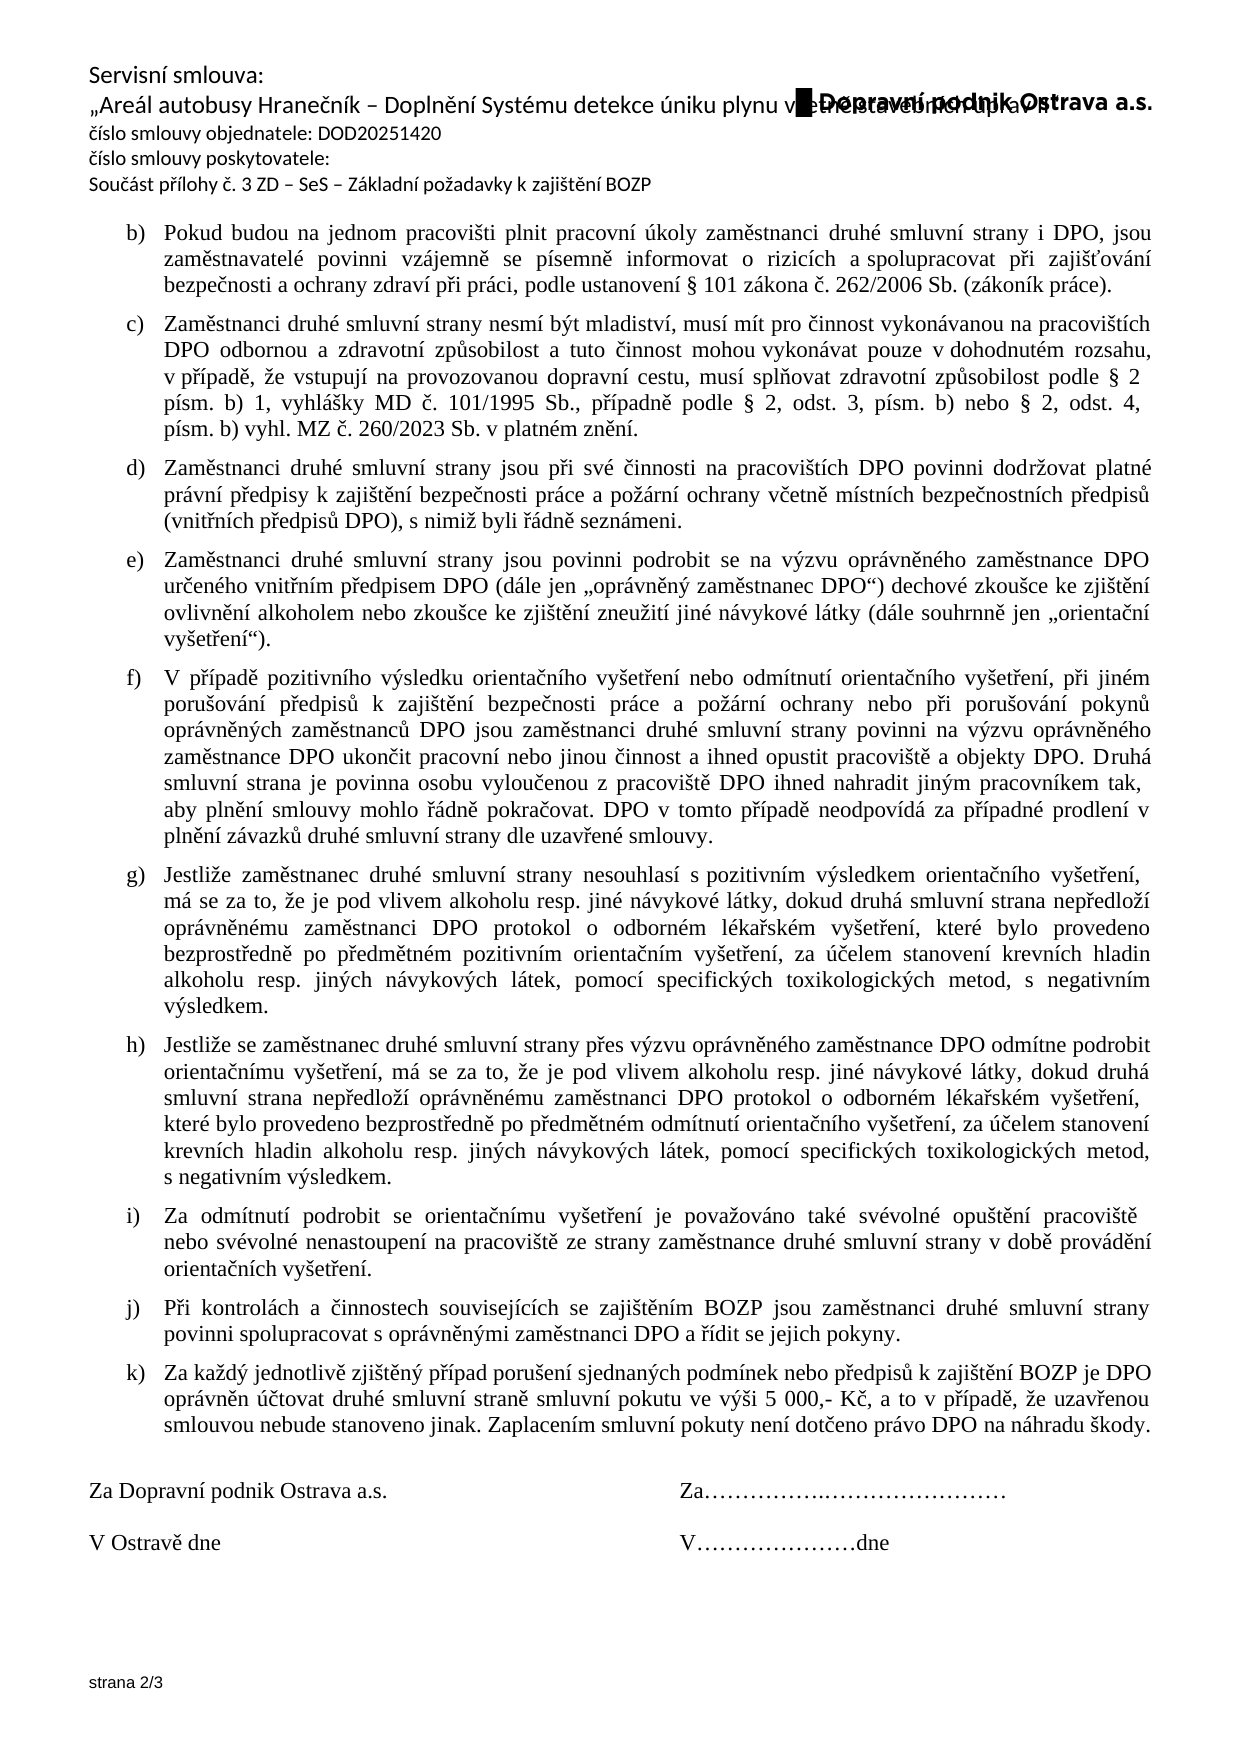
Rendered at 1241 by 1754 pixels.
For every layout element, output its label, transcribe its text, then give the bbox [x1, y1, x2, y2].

list V případě pozitivního výsledku orientačního vyšetření nebo odmítnutí orientačního vyšetření, při jiném porušování předpisů k zajištění bezpečnosti práce a požární ochrany nebo při porušování pokynů oprávněných zaměstnanců DPO jsou zaměstnanci druhé smluvní strany povinni na výzvu oprávněného zaměstnance DPO ukončit pracovní nebo jinou činnost a ihned opustit pracoviště a objekty DPO. Druhá smluvní strana je povinna osobu vyloučenou z pracoviště DPO ihned nahradit jiným pracovníkem tak, aby plnění smlouvy mohlo řádně pokračovat. DPO v tomto případě neodpovídá za případné prodlení v plnění závazků druhé smluvní strany dle uzavřené smlouvy. [126, 664, 1152, 848]
list Za každý jednotlivě zjištěný případ porušení sjednaných podmínek nebo předpisů k zajištění BOZP je DPO oprávněn účtovat druhé smluvní straně smluvní pokutu ve výši 5 000,- Kč, a to v případě, že uzavřenou smlouvou nebude stanoveno jinak. Zaplacením smluvní pokuty není dotčeno právo DPO na náhradu škody. [126, 1359, 1152, 1438]
text Za Dopravní podnik Ostrava a.s. Za…………….…………………… [89, 1477, 1152, 1503]
list Zaměstnanci druhé smluvní strany nesmí být mladiství, musí mít pro činnost vykonávanou na pracovištích DPO odbornou a zdravotní způsobilost a tuto činnost mohou vykonávat pouze v dohodnutém rozsahu, v případě, že vstupují na provozovanou dopravní cestu, musí splňovat zdravotní způsobilost podle § 2 písm. b) 1, vyhlášky MD č. 101/1995 Sb., případně podle § 2, odst. 3, písm. b) nebo § 2, odst. 4, písm. b) vyhl. MZ č. 260/2023 Sb. v platném znění. [126, 310, 1152, 442]
picture [990, 103, 996, 111]
list Za odmítnutí podrobit se orientačnímu vyšetření je považováno také svévolné opuštění pracoviště nebo svévolné nenastoupení na pracoviště ze strany zaměstnance druhé smluvní strany v době provádění orientačních vyšetření. [126, 1202, 1152, 1281]
list Jestliže zaměstnanec druhé smluvní strany nesouhlasí s pozitivním výsledkem orientačního vyšetření, má se za to, že je pod vlivem alkoholu resp. jiné návykové látky, dokud druhá smluvní strana nepředloží oprávněnému zaměstnanci DPO protokol o odborném lékařském vyšetření, které bylo provedeno bezprostředně po předmětném pozitivním orientačním vyšetření, za účelem stanovení krevních hladin alkoholu resp. jiných návykových látek, pomocí specifických toxikologických metod, s negativním výsledkem. [126, 861, 1152, 1019]
list Jestliže se zaměstnanec druhé smluvní strany přes výzvu oprávněného zaměstnance DPO odmítne podrobit orientačnímu vyšetření, má se za to, že je pod vlivem alkoholu resp. jiné návykové látky, dokud druhá smluvní strana nepředloží oprávněnému zaměstnanci DPO protokol o odborném lékařském vyšetření, které bylo provedeno bezprostředně po předmětném odmítnutí orientačního vyšetření, za účelem stanovení krevních hladin alkoholu resp. jiných návykových látek, pomocí specifických toxikologických metod, s negativním výsledkem. [126, 1031, 1152, 1189]
list Pokud budou na jednom pracovišti plnit pracovní úkoly zaměstnanci druhé smluvní strany i DPO, jsou zaměstnavatelé povinni vzájemně se písemně informovat o rizicích a spolupracovat při zajišťování bezpečnosti a ochrany zdraví při práci, podle ustanovení § 101 zákona č. 262/2006 Sb. (zákoník práce). [126, 218, 1152, 298]
text V Ostravě dne V…………………dne [89, 1529, 1152, 1556]
list Zaměstnanci druhé smluvní strany jsou povinni podrobit se na výzvu oprávněného zaměstnance DPO určeného vnitřním předpisem DPO (dále jen „oprávněný zaměstnanec DPO“) dechové zkoušce ke zjištění ovlivnění alkoholem nebo zkoušce ke zjištění zneužití jiné návykové látky (dále souhrnně jen „orientační vyšetření“). [126, 546, 1152, 651]
picture [795, 88, 1152, 117]
list Zaměstnanci druhé smluvní strany jsou při své činnosti na pracovištích DPO povinni dodržovat platné právní předpisy k zajištění bezpečnosti práce a požární ochrany včetně místních bezpečnostních předpisů (vnitřních předpisů DPO), s nimiž byli řádně seznámeni. [126, 454, 1152, 533]
list Při kontrolách a činnostech souvisejících se zajištěním BOZP jsou zaměstnanci druhé smluvní strany povinni spolupracovat s oprávněnými zaměstnanci DPO a řídit se jejich pokyny. [126, 1294, 1152, 1346]
